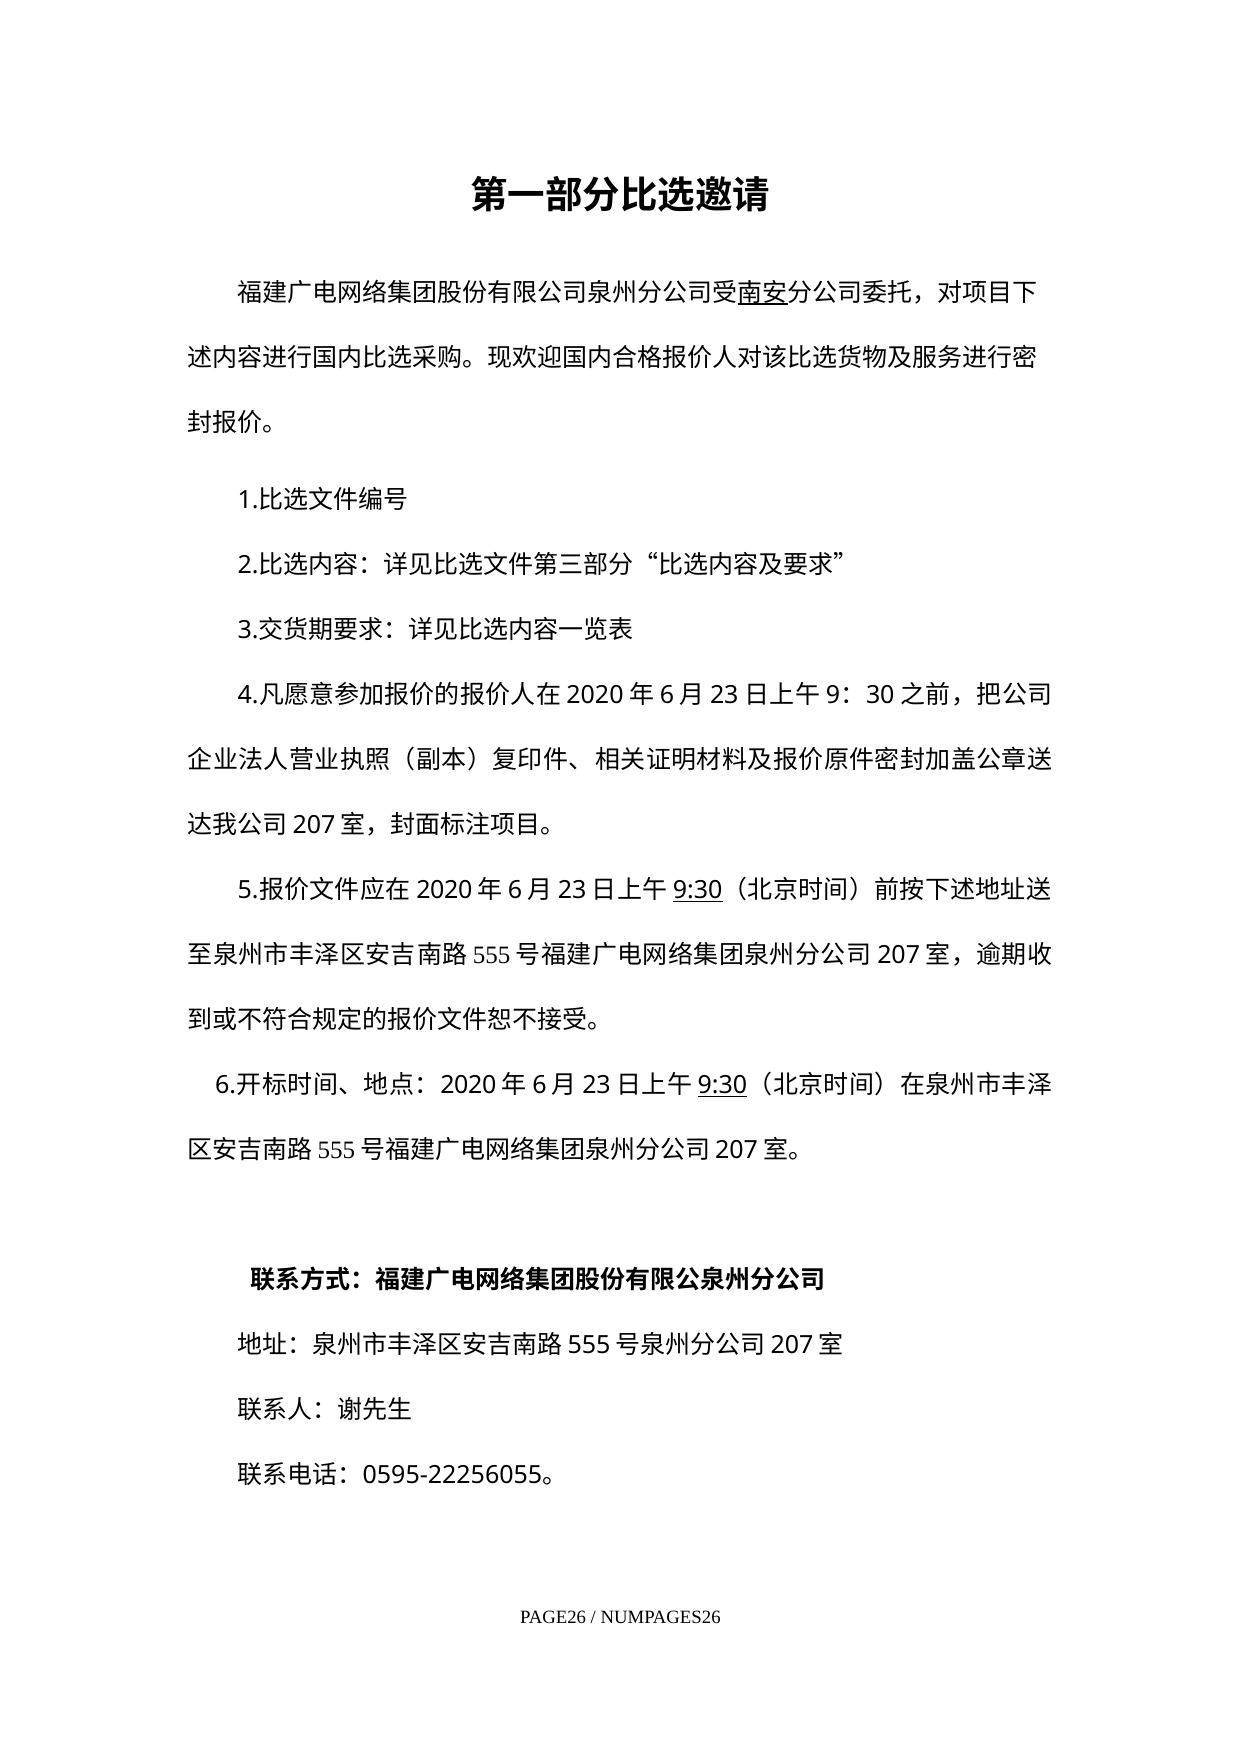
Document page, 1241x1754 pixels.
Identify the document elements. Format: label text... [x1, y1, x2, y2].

text 联系人：谢先生 [187, 1375, 1053, 1440]
text 5.报价文件应在2020年6月23日上午9:30（北京时间）前按下述地址送至泉州市丰泽区安吉南路555号福建广电网络集团泉州分公司207室，逾期收到或不符合规定的报价文件恕不接受。 [187, 855, 1053, 1050]
text 联系方式：福建广电网络集团股份有限公泉州分公司 [187, 1245, 1053, 1310]
text 地址：泉州市丰泽区安吉南路555号泉州分公司207室 [187, 1310, 1053, 1375]
text 2.比选内容：详见比选文件第三部分“比选内容及要求” [187, 530, 1053, 595]
text 3.交货期要求：详见比选内容一览表 [187, 595, 1053, 660]
text 第一部分比选邀请 [187, 160, 1053, 225]
text 1.比选文件编号 [187, 465, 1053, 530]
text 联系电话：0595-22256055。 [187, 1440, 1053, 1505]
text 福建广电网络集团股份有限公司泉州分公司受南安分公司委托，对项目下述内容进行国内比选采购。现欢迎国内合格报价人对该比选货物及服务进行密封报价。 [187, 258, 1053, 453]
text 6.开标时间、地点：2020年6月23日上午9:30（北京时间）在泉州市丰泽区安吉南路555号福建广电网络集团泉州分公司207室。 [187, 1050, 1053, 1180]
text 4.凡愿意参加报价的报价人在2020年6月23日上午9：30之前，把公司企业法人营业执照（副本）复印件、相关证明材料及报价原件密封加盖公章送达我公司207室，封面标注项目。 [187, 660, 1053, 855]
